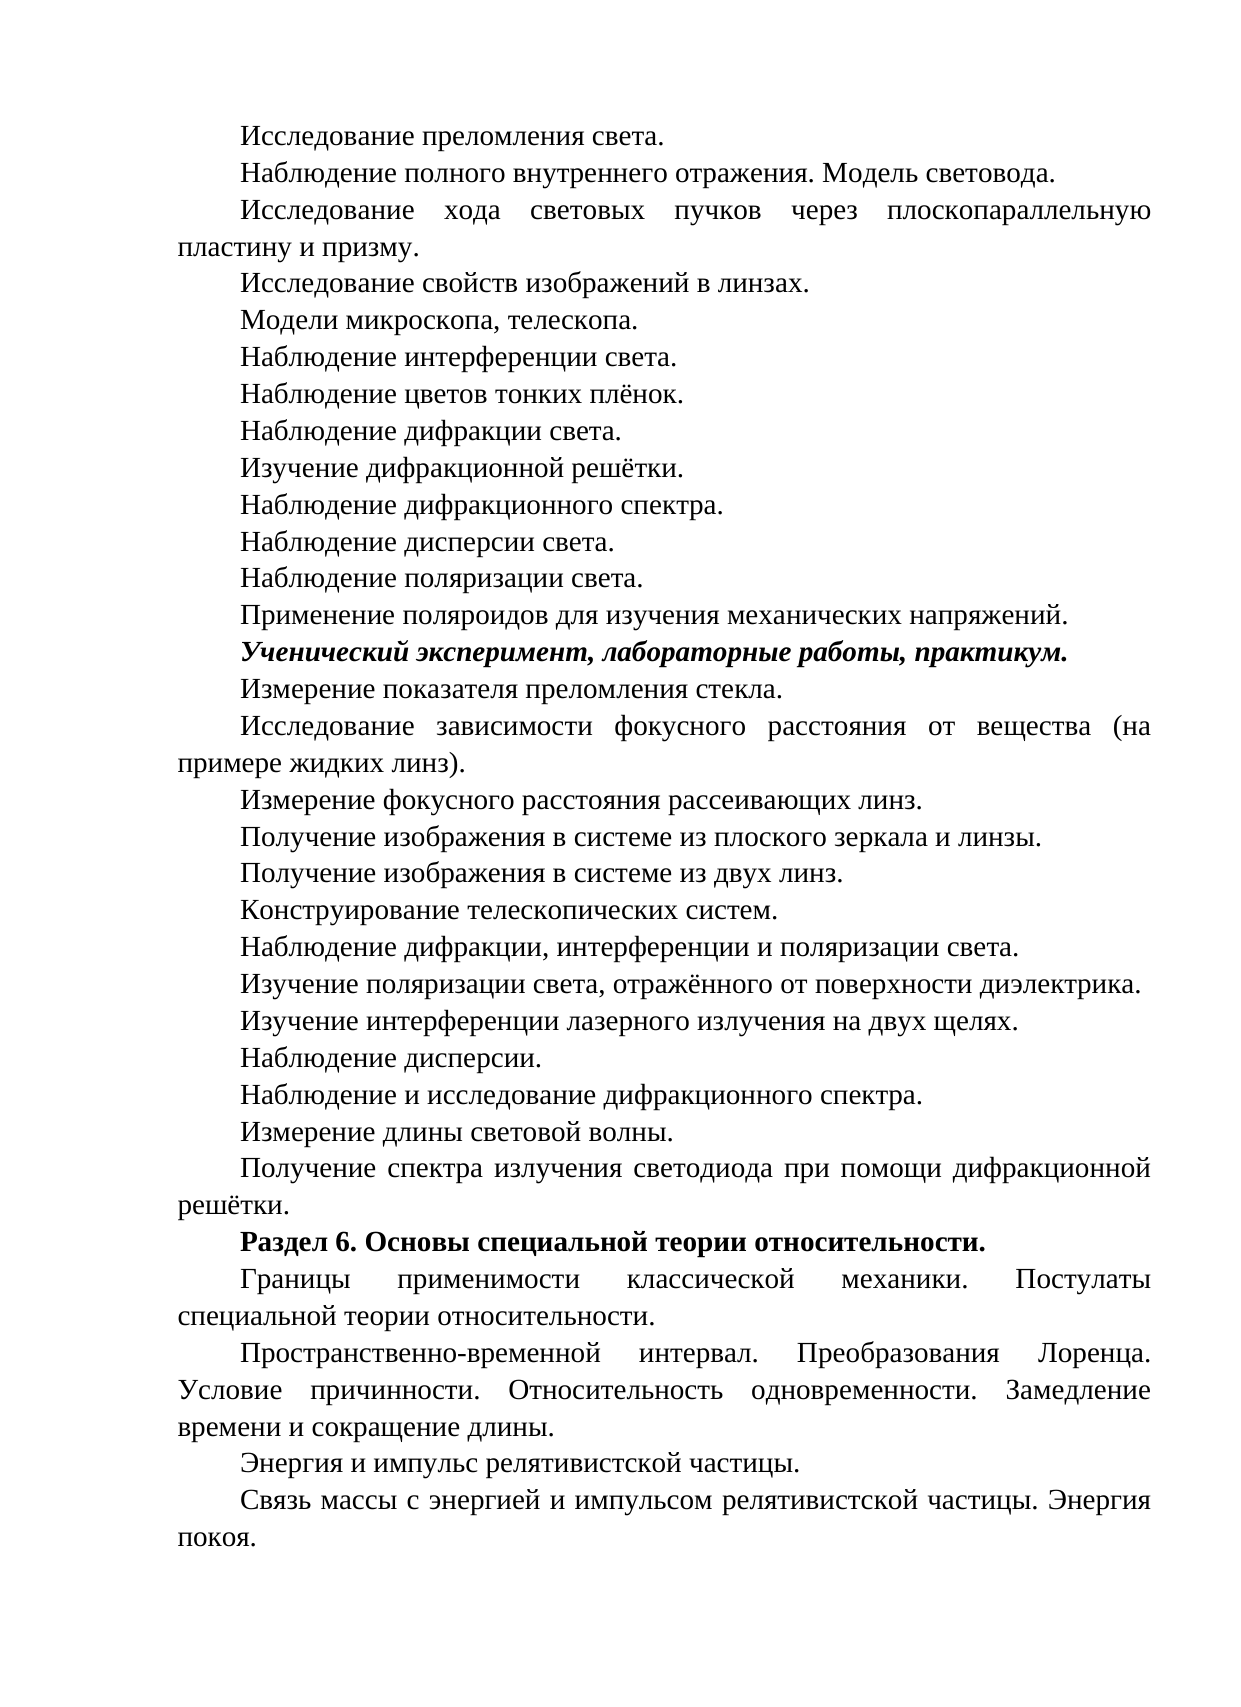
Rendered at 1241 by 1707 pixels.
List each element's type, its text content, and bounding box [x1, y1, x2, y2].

text Наблюдение дисперсии света. [177, 524, 1152, 557]
text Наблюдение дифракционного спектра. [177, 487, 1152, 520]
text Энергия и импульс релятивистской частицы. [177, 1446, 1152, 1479]
text Наблюдение поляризации света. [177, 561, 1152, 594]
text Наблюдение дифракции, интерференции и поляризации света. [177, 929, 1152, 963]
text Применение поляроидов для изучения механических напряжений. [177, 597, 1152, 631]
text Раздел 6. Основы специальной теории относительности. [177, 1224, 1152, 1258]
text Получение спектра излучения светодиода при помощи дифракционной решётки. [177, 1151, 1152, 1221]
text Изучение интерференции лазерного излучения на двух щелях. [177, 1003, 1152, 1037]
text Исследование преломления света. [177, 118, 1152, 152]
text Исследование зависимости фокусного расстояния от вещества (на примере жидких линз). [177, 708, 1152, 778]
text Наблюдение полного внутреннего отражения. Модель световода. [177, 155, 1152, 188]
text Измерение фокусного расстояния рассеивающих линз. [177, 782, 1152, 815]
text Исследование свойств изображений в линзах. [177, 266, 1152, 299]
text Модели микроскопа, телескопа. [177, 302, 1152, 336]
text Наблюдение дисперсии. [177, 1040, 1152, 1073]
text Измерение показателя преломления стекла. [177, 671, 1152, 705]
text Ученический эксперимент, лабораторные работы, практикум. [177, 634, 1152, 668]
text Конструирование телескопических систем. [177, 892, 1152, 926]
text Наблюдение цветов тонких плёнок. [177, 376, 1152, 410]
text Исследование хода световых пучков через плоскопараллельную пластину и призму. [177, 192, 1152, 262]
text Границы применимости классической механики. Постулаты специальной теории относительности. [177, 1261, 1152, 1332]
text Получение изображения в системе из двух линз. [177, 856, 1152, 889]
text Получение изображения в системе из плоского зеркала и линзы. [177, 819, 1152, 852]
text Пространственно-временной интервал. Преобразования Лоренца. Условие причинности. Относительность одновременности. Замедление времени и сокращение длины. [177, 1335, 1152, 1442]
text Связь массы с энергией и импульсом релятивистской частицы. Энергия покоя. [177, 1482, 1152, 1553]
text Изучение дифракционной решётки. [177, 450, 1152, 483]
text Наблюдение интерференции света. [177, 339, 1152, 373]
text Наблюдение дифракции света. [177, 413, 1152, 447]
text Измерение длины световой волны. [177, 1114, 1152, 1147]
text Наблюдение и исследование дифракционного спектра. [177, 1077, 1152, 1110]
text Изучение поляризации света, отражённого от поверхности диэлектрика. [177, 966, 1152, 1000]
